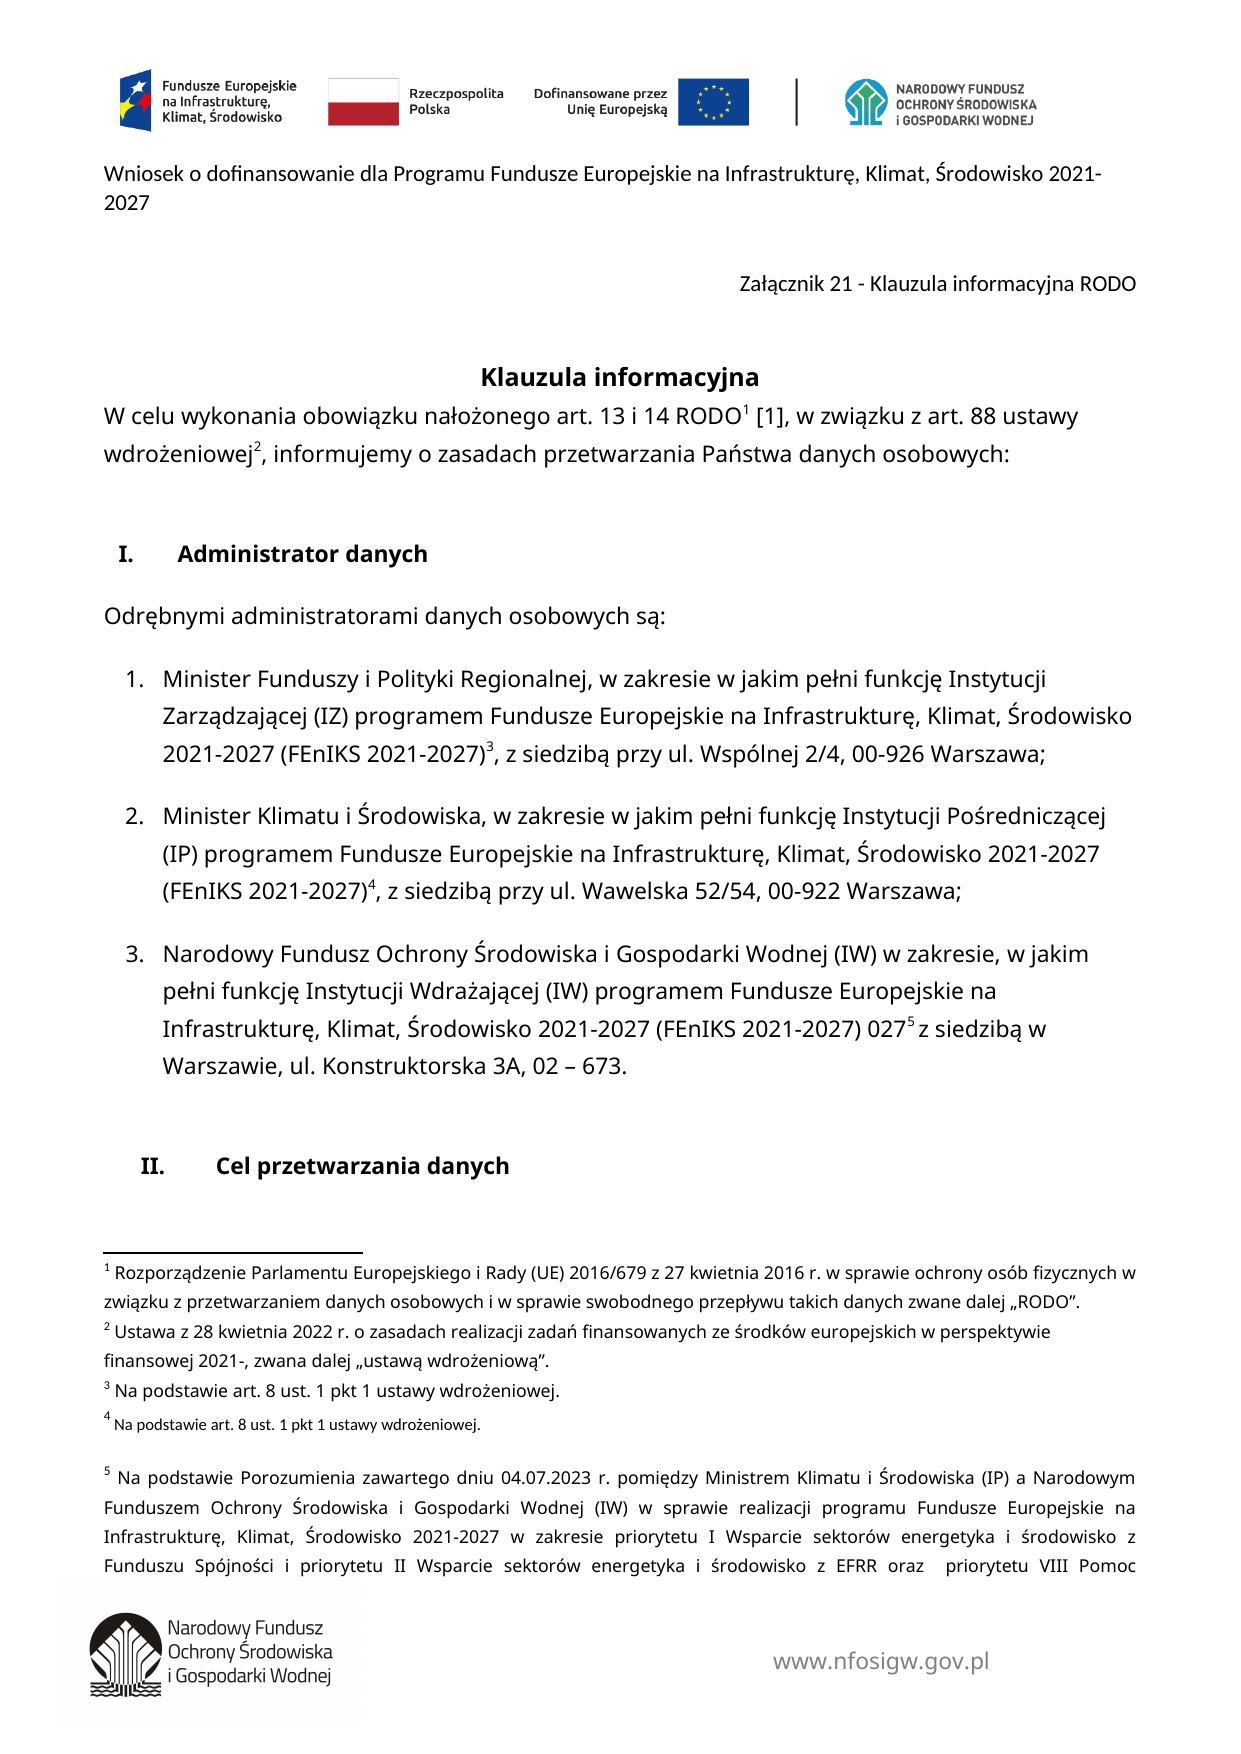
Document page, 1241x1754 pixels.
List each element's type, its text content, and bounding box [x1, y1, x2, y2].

picture [53, 1577, 366, 1731]
list Cel przetwarzania danych [141, 1150, 1137, 1181]
subtitle Klauzula informacyjna [103, 359, 1137, 393]
picture [103, 53, 1049, 147]
text Odrębnymi administratorami danych osobowych są: [103, 600, 1137, 631]
list Minister Klimatu i Środowiska, w zakresie w jakim pełni funkcję Instytucji Pośredniczącej (IP) programem Fundusze Europejskie na Infrastrukturę, Klimat, Środowisko 2021-2027 (FEnIKS 2021-2027), z siedzibą przy ul. Wawelska 52/54, 00-922 Warszawa; [125, 800, 1137, 906]
list Minister Funduszy i Polityki Regionalnej, w zakresie w jakim pełni funkcję Instytucji Zarządzającej (IZ) programem Fundusze Europejskie na Infrastrukturę, Klimat, Środowisko 2021-2027 (FEnIKS 2021-2027), z siedzibą przy ul. Wspólnej 2/4, 00-926 Warszawa; [125, 662, 1137, 769]
list Narodowy Fundusz Ochrony Środowiska i Gospodarki Wodnej (IW) w zakresie, w jakim pełni funkcję Instytucji Wdrażającej (IW) programem Fundusze Europejskie na Infrastrukturę, Klimat, Środowisko 2021-2027 (FEnIKS 2021-2027) 027 z siedzibą w Warszawie, ul. Konstruktorska 3A, 02 – 673. [125, 937, 1137, 1081]
list Administrator danych [118, 537, 1137, 569]
text W celu wykonania obowiązku nałożonego art. 13 i 14 RODO [1], w związku z art. 88 ustawy wdrożeniowej, informujemy o zasadach przetwarzania Państwa danych osobowych: [103, 400, 1137, 469]
